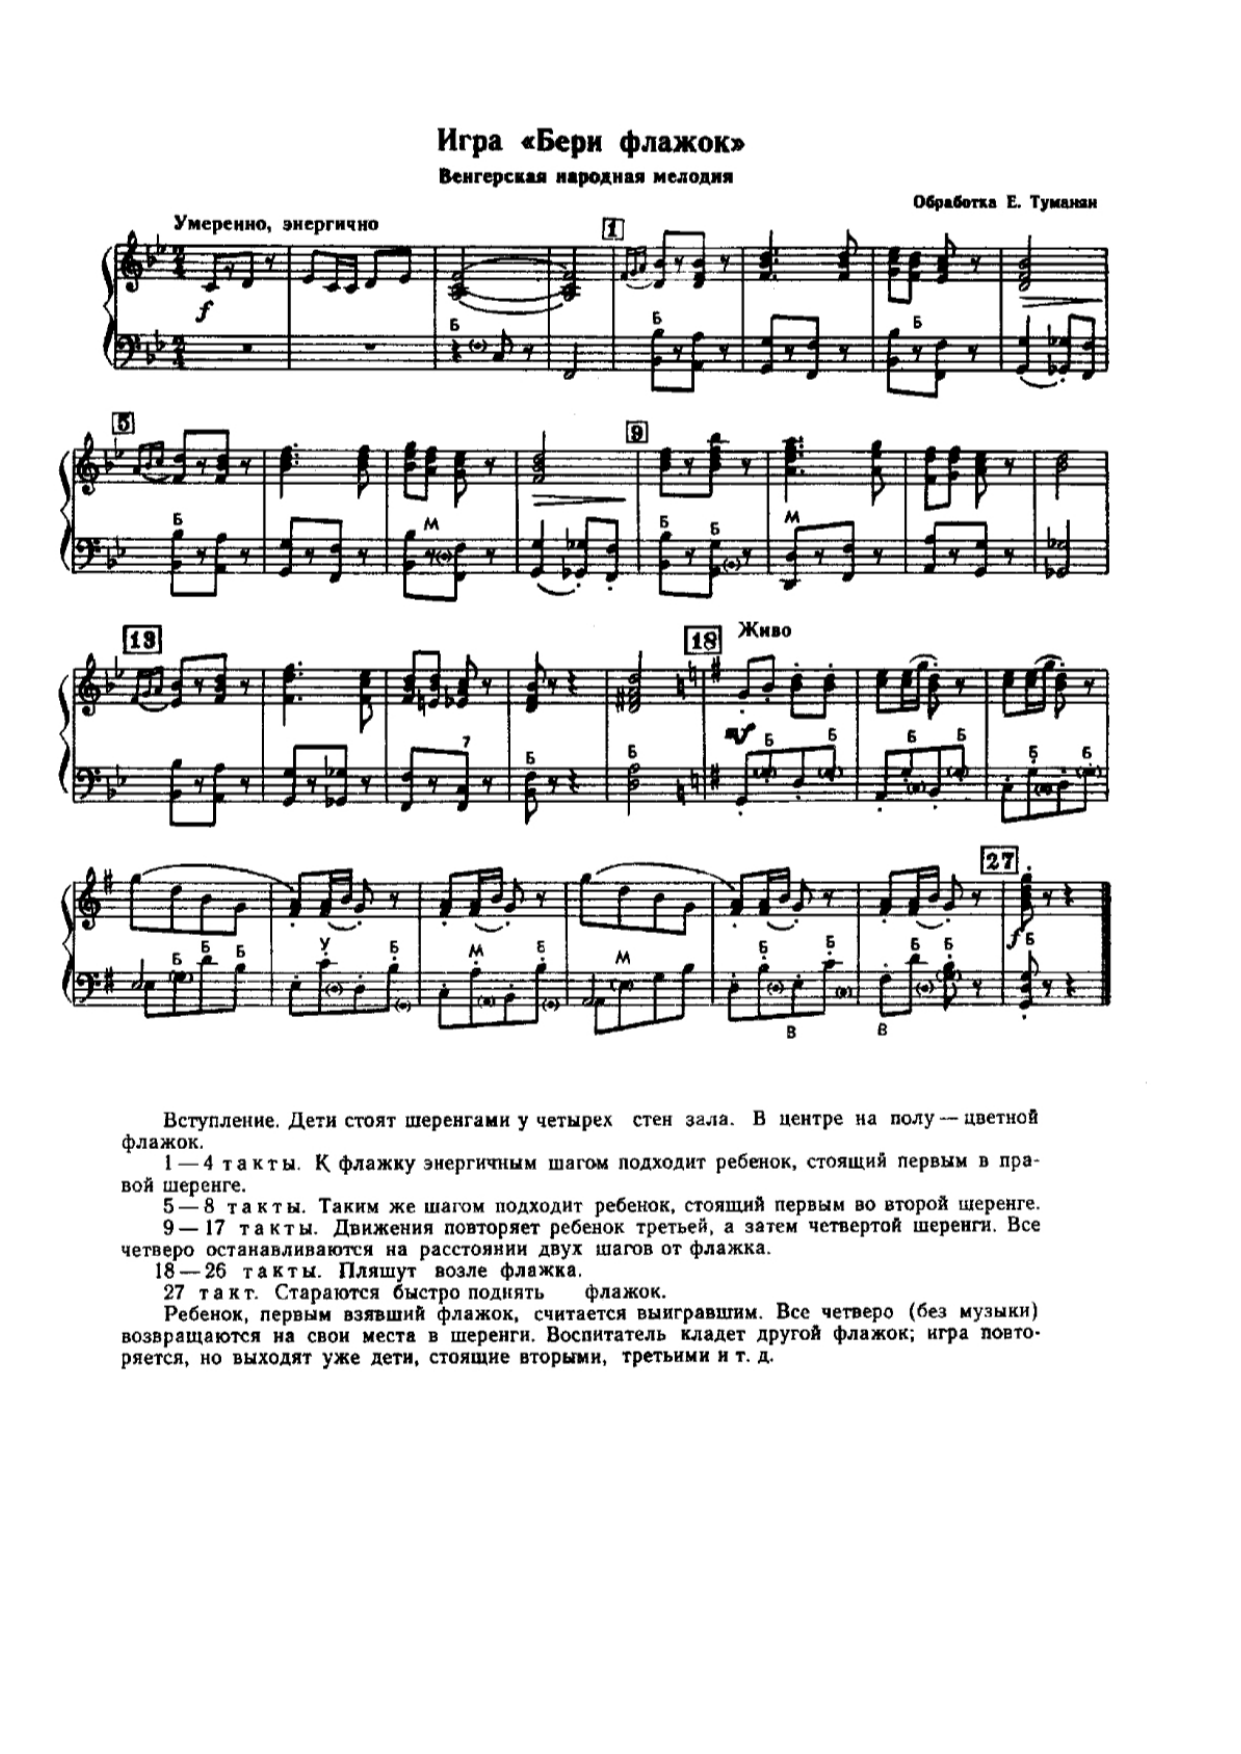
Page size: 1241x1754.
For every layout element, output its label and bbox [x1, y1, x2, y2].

picture [29, 91, 1152, 1387]
